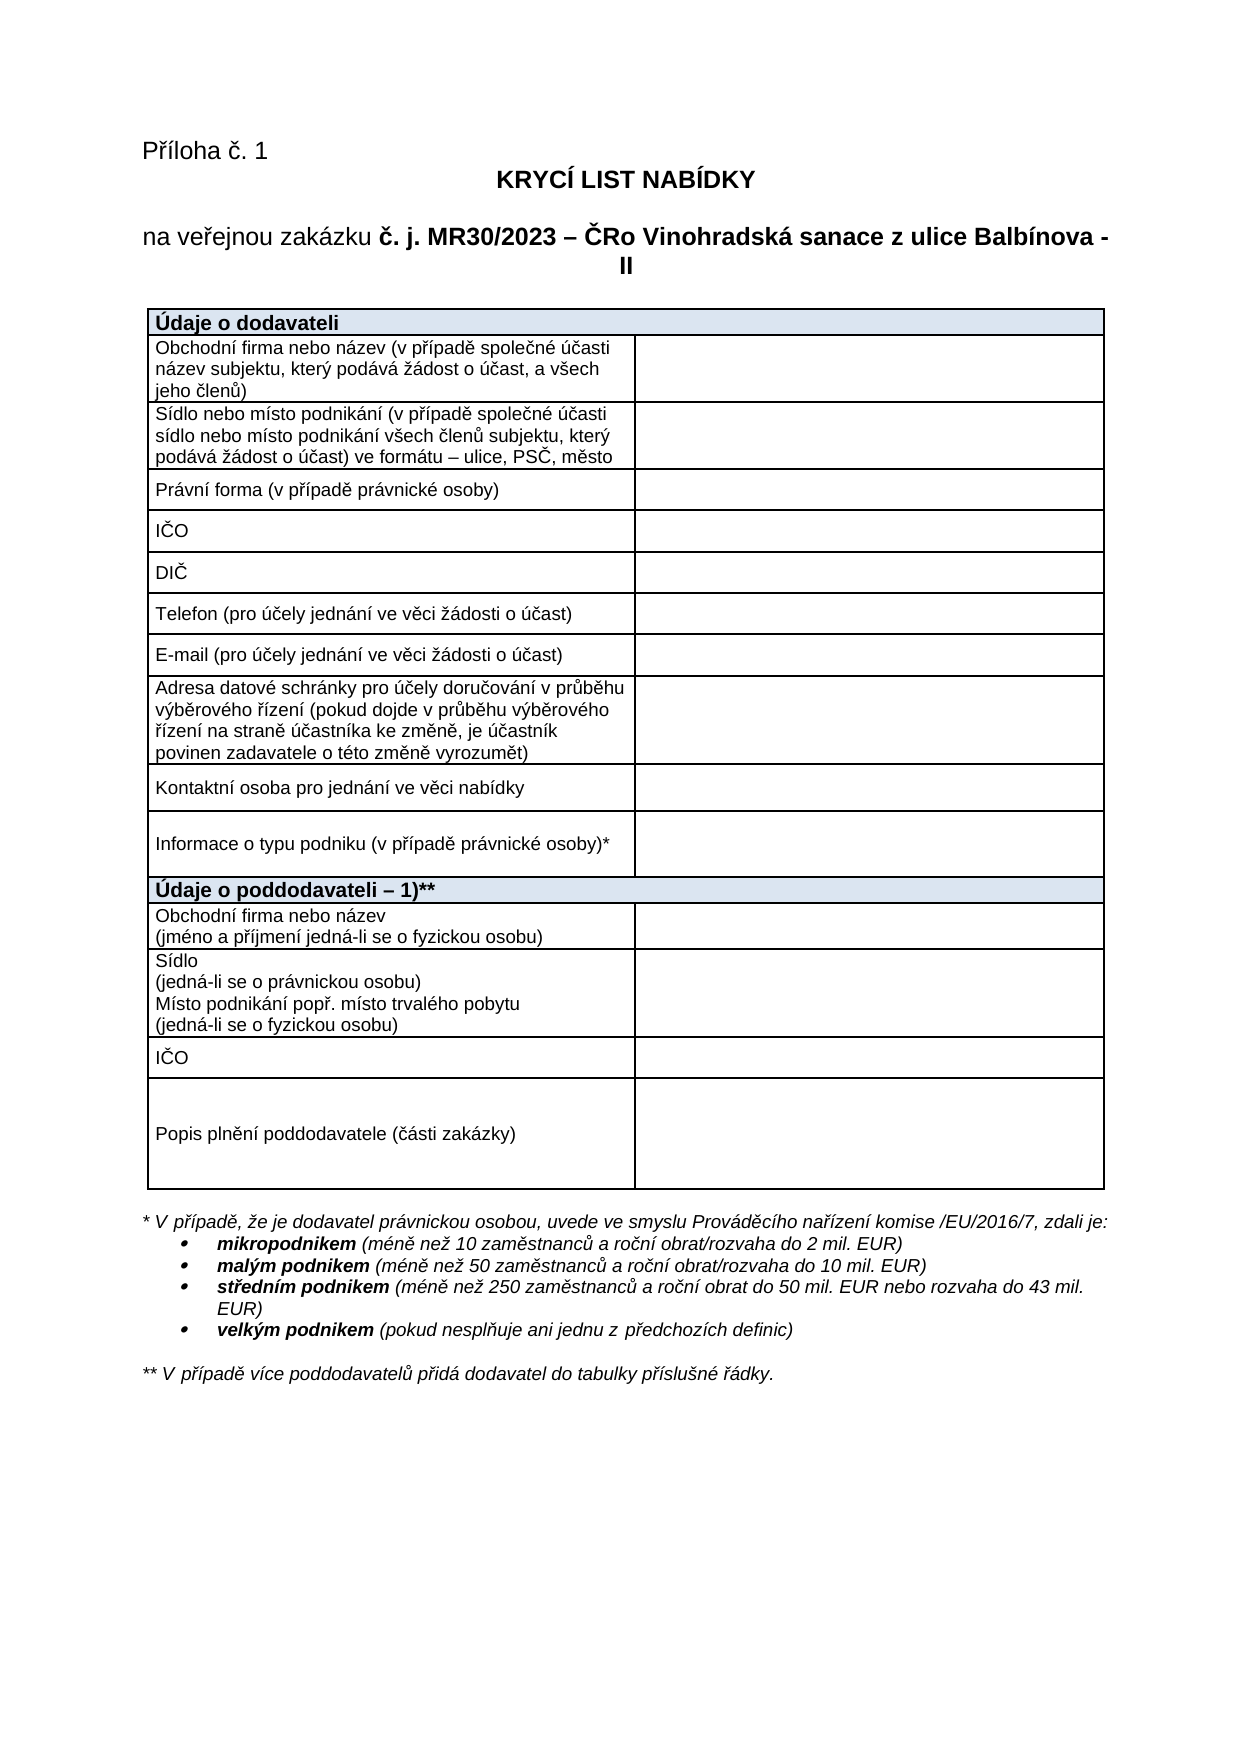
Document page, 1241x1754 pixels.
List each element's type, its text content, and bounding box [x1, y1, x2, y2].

table_cell IČO [149, 1038, 634, 1077]
table_cell Údaje o poddodavateli – 1)** [149, 878, 1103, 902]
table_cell Informace o typu podniku (v případě právnické osoby)* [149, 812, 634, 876]
table_cell Obchodní firma nebo název (v případě společné účasti název subjektu, který podává žádost o účast, a všech jeho členů) [149, 336, 634, 401]
table_cell [636, 553, 1103, 592]
table_cell [636, 904, 1103, 947]
text * V případě, že je dodavatel právnickou osobou, uvede ve smyslu Prováděcího nařízení komise /EU/2016/7, zdali je: [142, 1211, 1110, 1233]
table_cell [636, 1079, 1103, 1187]
table_cell Sídlo (jedná-li se o právnickou osobu) Místo podnikání popř. místo trvalého pobytu (jedná-li se o fyzickou osobu) [149, 950, 634, 1036]
list středním podnikem (méně než 250 zaměstnanců a roční obrat do 50 mil. EUR nebo rozvaha do 43 mil. EUR) [179, 1276, 1110, 1319]
table_cell Kontaktní osoba pro jednání ve věci nabídky [149, 765, 634, 809]
table_cell [636, 403, 1103, 468]
table_cell [636, 594, 1103, 633]
table_cell [636, 336, 1103, 401]
list malým podnikem (méně než 50 zaměstnanců a roční obrat/rozvaha do 10 mil. EUR) [179, 1254, 1110, 1276]
table_cell IČO [149, 511, 634, 551]
table_cell [636, 950, 1103, 1036]
text Příloha č. 1 [142, 136, 1110, 164]
table_cell DIČ [149, 553, 634, 592]
table_header Údaje o dodavateli [149, 310, 1103, 334]
table_cell [636, 511, 1103, 551]
list velkým podnikem (pokud nesplňuje ani jednu z předchozích definic) [179, 1319, 1110, 1341]
table_cell [636, 635, 1103, 675]
table_cell [636, 677, 1103, 763]
table_cell [636, 765, 1103, 809]
table_cell Obchodní firma nebo název (jméno a příjmení jedná-li se o fyzickou osobu) [149, 904, 634, 947]
table_cell E-mail (pro účely jednání ve věci žádosti o účast) [149, 635, 634, 675]
table_cell [636, 470, 1103, 509]
table_cell [636, 1038, 1103, 1077]
table_cell Sídlo nebo místo podnikání (v případě společné účasti sídlo nebo místo podnikání všech členů subjektu, který podává žádost o účast) ve formátu – ulice, PSČ, město [149, 403, 634, 468]
table_cell Právní forma (v případě právnické osoby) [149, 470, 634, 509]
text ** V případě více poddodavatelů přidá dodavatel do tabulky příslušné řádky. [142, 1362, 1110, 1384]
table_cell Adresa datové schránky pro účely doručování v průběhu výběrového řízení (pokud dojde v průběhu výběrového řízení na straně účastníka ke změně, je účastník povinen zadavatele o této změně vyrozumět) [149, 677, 634, 763]
list mikropodnikem (méně než 10 zaměstnanců a roční obrat/rozvaha do 2 mil. EUR) [179, 1233, 1110, 1254]
table_cell Telefon (pro účely jednání ve věci žádosti o účast) [149, 594, 634, 633]
table_cell Popis plnění poddodavatele (části zakázky) [149, 1079, 634, 1187]
text KRYCÍ LIST NABÍDKY [142, 164, 1110, 193]
table_cell [636, 812, 1103, 876]
text na veřejnou zakázku č. j. MR30/2023 – ČRo Vinohradská sanace z ulice Balbínova - II [142, 222, 1110, 279]
